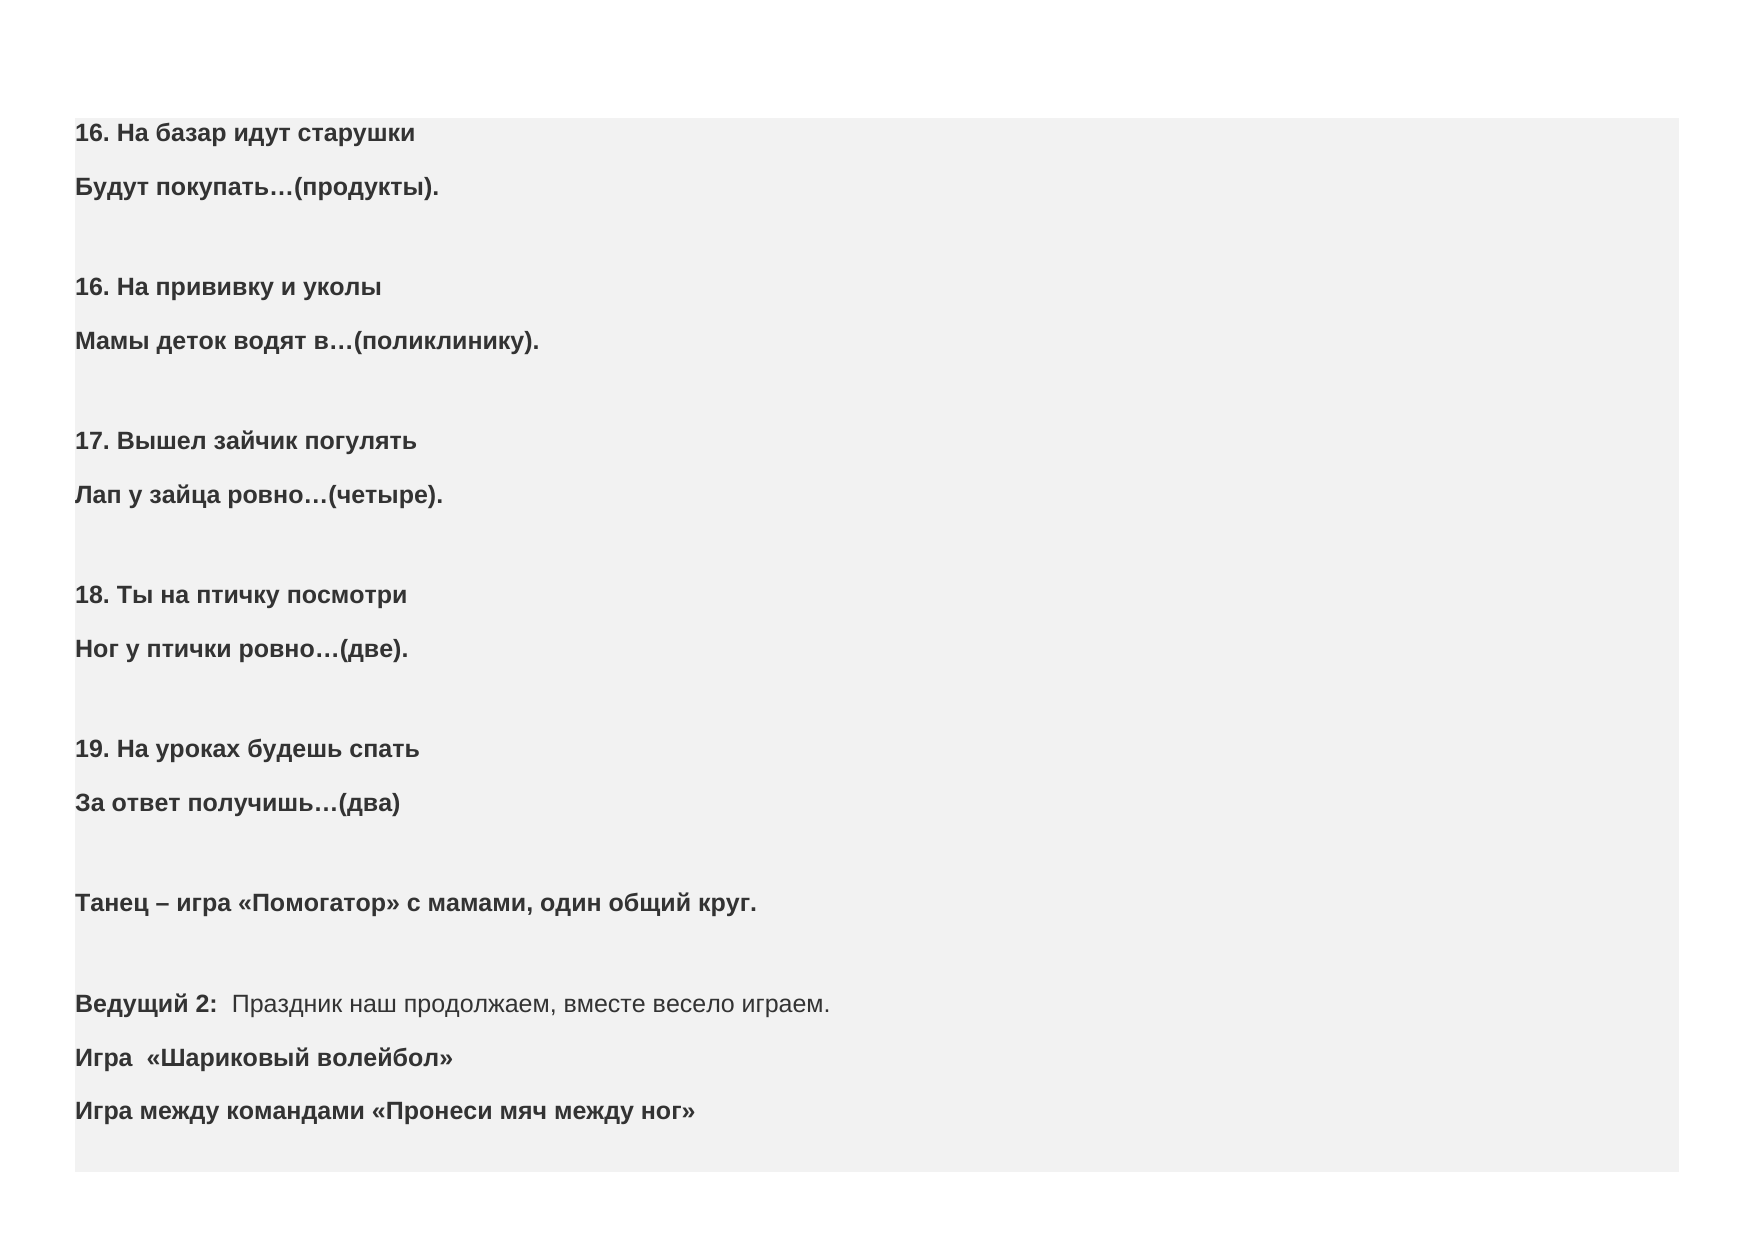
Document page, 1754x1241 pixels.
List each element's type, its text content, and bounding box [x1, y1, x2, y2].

text Ведущий 2: Праздник наш продолжаем, вместе весело играем. [75, 989, 1679, 1017]
text Лап у зайца ровно…(четыре). [75, 480, 1679, 509]
text Мамы деток водят в…(поликлинику). [75, 326, 1679, 355]
text 19. На уроках будешь спать [75, 734, 1679, 763]
text Танец – игра «Помогатор» с мамами, один общий круг. [75, 888, 1679, 917]
text Ног у птички ровно…(две). [75, 634, 1679, 663]
text 16. На прививку и уколы [75, 272, 1679, 301]
text Игра между командами «Пронеси мяч между ног» [75, 1096, 1679, 1125]
text 18. Ты на птичку посмотри [75, 580, 1679, 609]
text Игра «Шариковый волейбол» [75, 1042, 1679, 1071]
text 16. На базар идут старушки [75, 118, 1679, 147]
text Будут покупать…(продукты). [75, 172, 1679, 201]
text За ответ получишь…(два) [75, 788, 1679, 817]
text 17. Вышел зайчик погулять [75, 426, 1679, 455]
